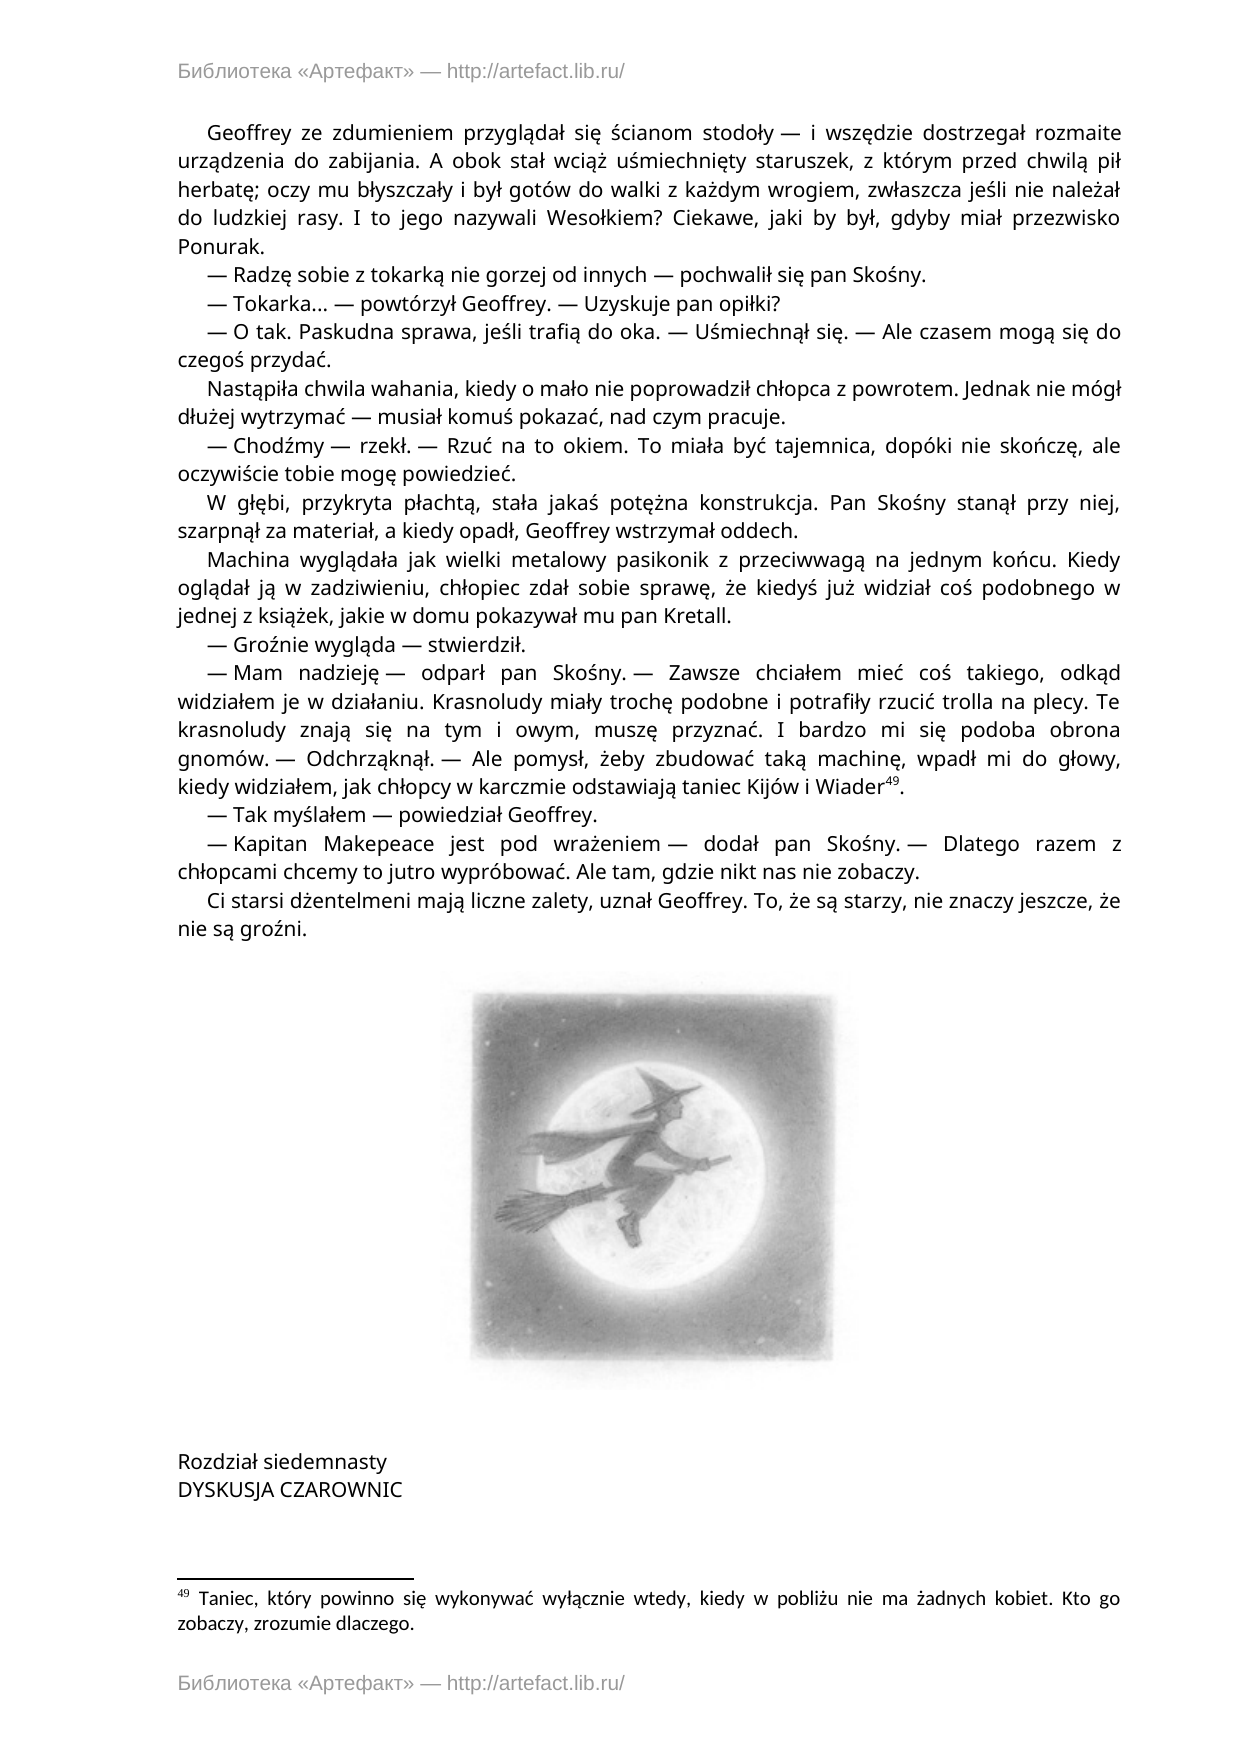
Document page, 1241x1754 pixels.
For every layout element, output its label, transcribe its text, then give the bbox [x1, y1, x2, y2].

text — Mam nadzieję — odparł pan Skośny. — Zawsze chciałem mieć coś takiego, odkąd widziałem je w działaniu. Krasnoludy miały trochę podobne i potrafiły rzucić trolla na plecy. Te krasnoludy znają się na tym i owym, muszę przyznać. I bardzo mi się podoba obrona gnomów. — Odchrząknął. — Ale pomysł, żeby zbudować taką machinę, wpadł mi do głowy, kiedy widziałem, jak chłopcy w karczmie odstawiają taniec Kijów i Wiader. [177, 658, 1122, 801]
text Machina wyglądała jak wielki metalowy pasikonik z przeciwwagą na jednym końcu. Kiedy oglądał ją w zadziwieniu, chłopiec zdał sobie sprawę, że kiedyś już widział coś podobnego w jednej z książek, jakie w domu pokazywał mu pan Kretall. [177, 545, 1122, 630]
text — Tokarka... — powtórzył Geoffrey. — Uzyskuje pan opiłki? [177, 289, 1122, 317]
text Ci starsi dżentelmeni mają liczne zalety, uznał Geoffrey. To, że są starzy, nie znaczy jeszcze, że nie są groźni. [177, 886, 1122, 943]
text — Tak myślałem — powiedział Geoffrey. [177, 801, 1122, 829]
text W głębi, przykryta płachtą, stała jakaś potężna konstrukcja. Pan Skośny stanął przy niej, szarpnął za materiał, a kiedy opadł, Geoffrey wstrzymał oddech. [177, 488, 1122, 545]
text — Groźnie wygląda — stwierdził. [177, 630, 1122, 658]
picture [440, 971, 859, 1390]
text — O tak. Paskudna sprawa, jeśli trafią do oka. — Uśmiechnął się. — Ale czasem mogą się do czegoś przydać. [177, 317, 1122, 374]
text — Chodźmy — rzekł. — Rzuć na to okiem. To miała być tajemnica, dopóki nie skończę, ale oczywiście tobie mogę powiedzieć. [177, 431, 1122, 488]
text Nastąpiła chwila wahania, kiedy o mało nie poprowadził chłopca z powrotem. Jednak nie mógł dłużej wytrzymać — musiał komuś pokazać, nad czym pracuje. [177, 374, 1122, 431]
text — Radzę sobie z tokarką nie gorzej od innych — pochwalił się pan Skośny. [177, 260, 1122, 289]
text — Kapitan Makepeace jest pod wrażeniem — dodał pan Skośny. — Dlatego razem z chłopcami chcemy to jutro wypróbować. Ale tam, gdzie nikt nas nie zobaczy. [177, 829, 1122, 886]
text DYSKUSJA CZAROWNIC [177, 1475, 1122, 1504]
text Rozdział siedemnasty [177, 1447, 1122, 1475]
text Geoffrey ze zdumieniem przyglądał się ścianom stodoły — i wszędzie dostrzegał rozmaite urządzenia do zabijania. A obok stał wciąż uśmiechnięty staruszek, z którym przed chwilą pił herbatę; oczy mu błyszczały i był gotów do walki z każdym wrogiem, zwłaszcza jeśli nie należał do ludzkiej rasy. I to jego nazywali Wesołkiem? Ciekawe, jaki by był, gdyby miał przezwisko Ponurak. [177, 118, 1122, 260]
